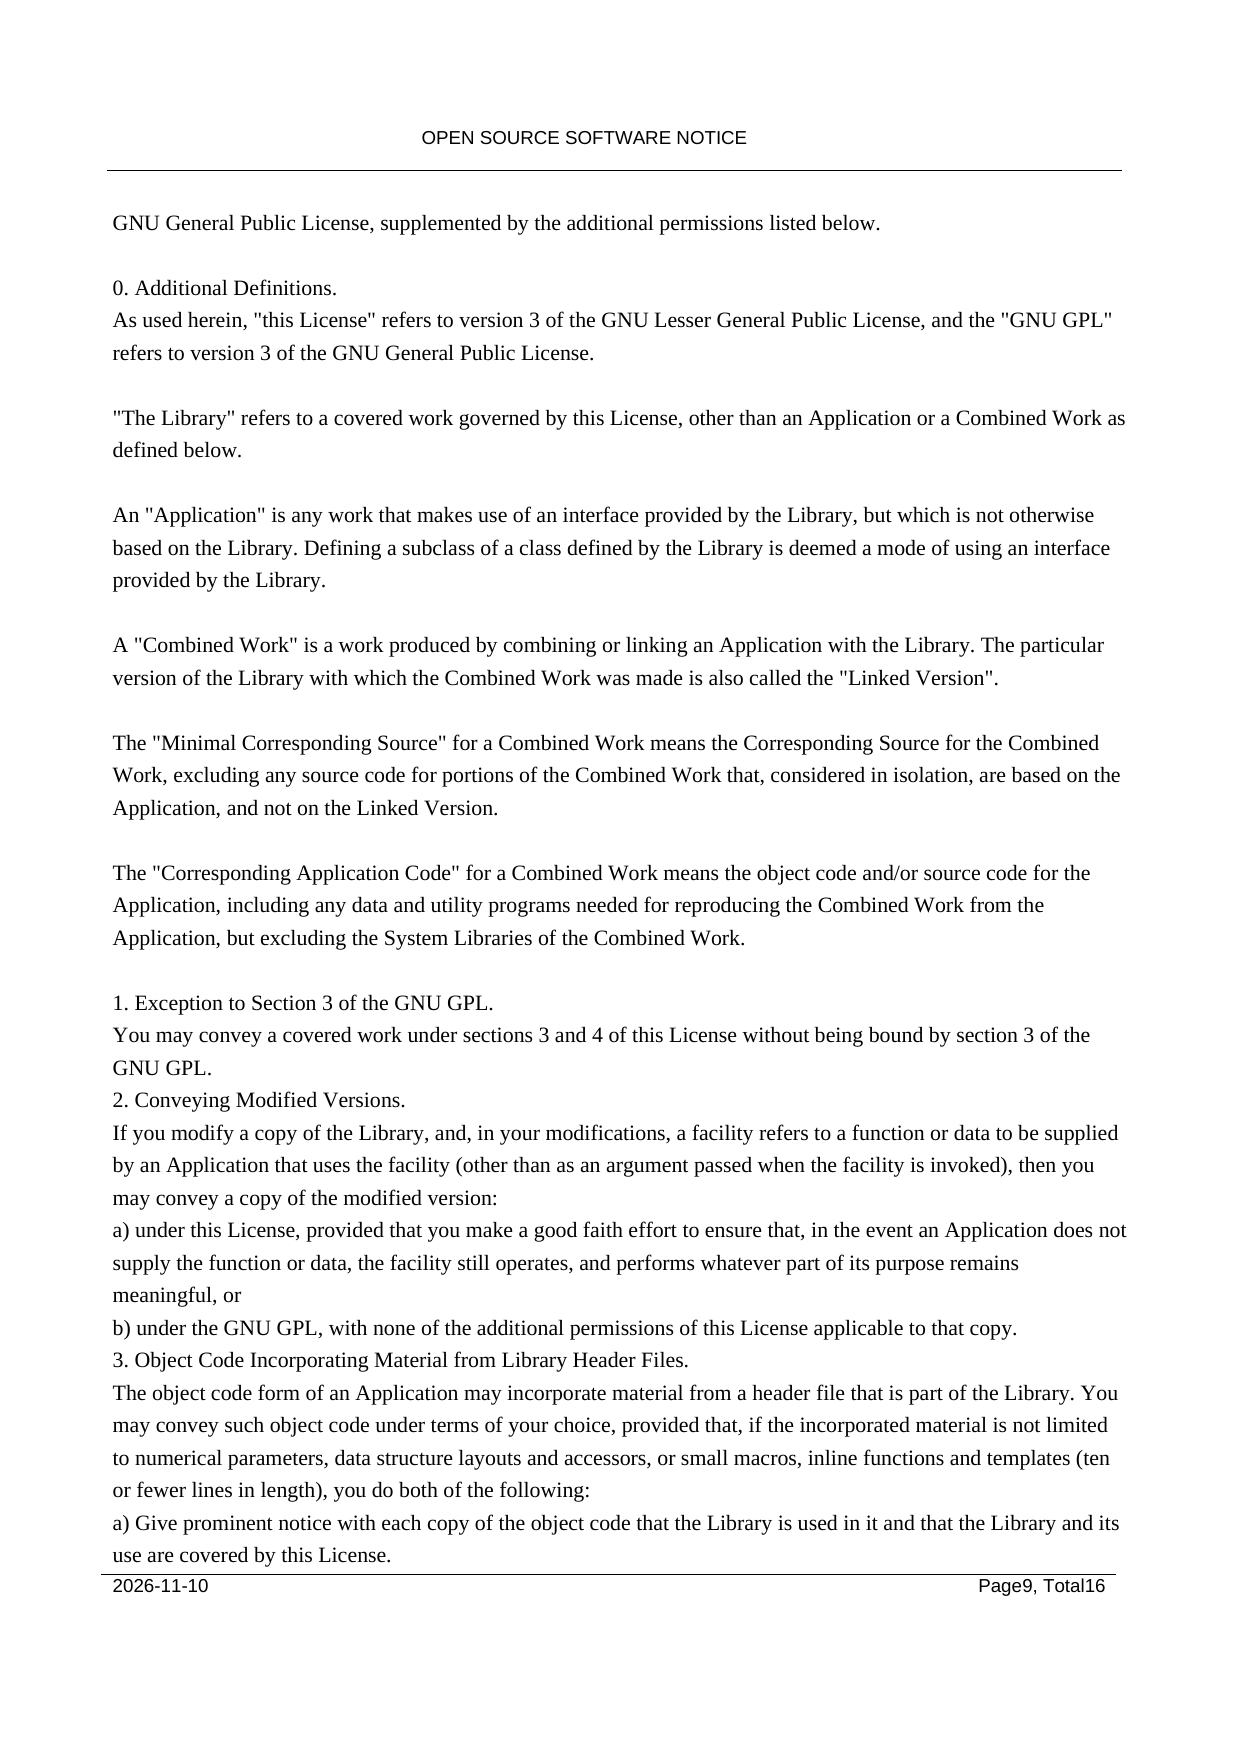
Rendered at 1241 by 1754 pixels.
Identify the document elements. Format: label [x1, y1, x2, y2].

text [112, 206, 1128, 1571]
